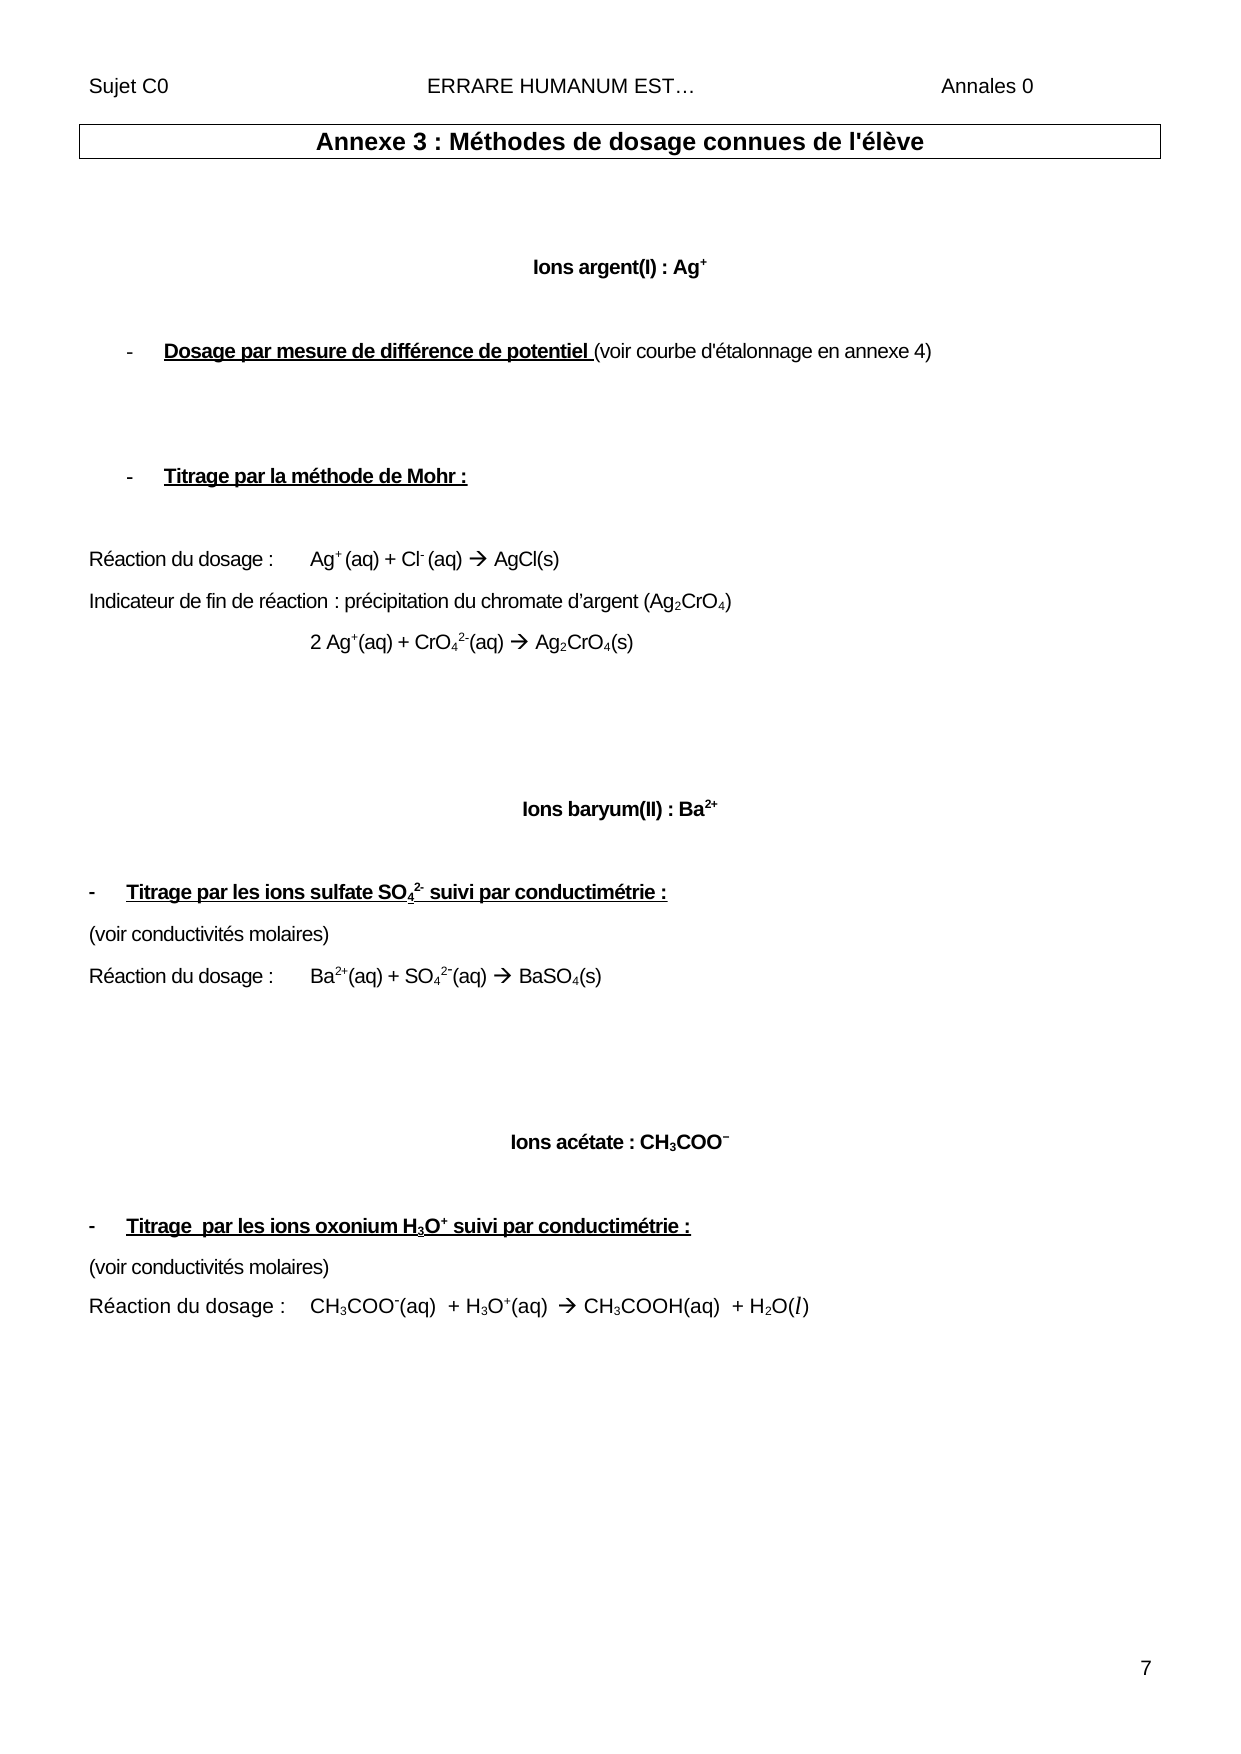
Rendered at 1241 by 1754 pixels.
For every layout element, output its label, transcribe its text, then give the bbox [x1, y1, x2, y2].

text Ions acétate : CH3COO− [89, 1126, 1152, 1156]
text (voir conductivités molaires) [89, 918, 1152, 947]
list Titrage par les ions sulfate SO42- suivi par conductimétrie : [89, 876, 1152, 906]
text Réaction du dosage : CH3COO(aq) + H3O+(aq) CH3COOH(aq) + H2O() [89, 1293, 1152, 1321]
text Annexe 3 : Méthodes de dosage connues de l'élève [80, 125, 1160, 158]
list Dosage par mesure de différence de potentiel (voir courbe d'étalonnage en annexe 4) [126, 335, 1152, 364]
text 2 Ag+(aq) + CrO42(aq) Ag2CrO4(s) [236, 626, 1152, 656]
text (voir conductivités molaires) [89, 1251, 1152, 1281]
text Réaction du dosage : Ag+ (aq) + Cl (aq) AgCl(s) [89, 543, 1152, 572]
text Ions argent(I) : Ag+ [89, 251, 1152, 281]
list Titrage par la méthode de Mohr : [126, 460, 1152, 489]
text Ions baryum(II) : Ba2+ [89, 793, 1152, 822]
text Indicateur de fin de réaction : précipitation du chromate d’argent (Ag2CrO4) [89, 585, 1152, 614]
text Réaction du dosage : Ba2+(aq) + SO42(aq) BaSO4(s) [89, 960, 1152, 989]
list Titrage par les ions oxonium H3O+ suivi par conductimétrie : [89, 1210, 1152, 1239]
